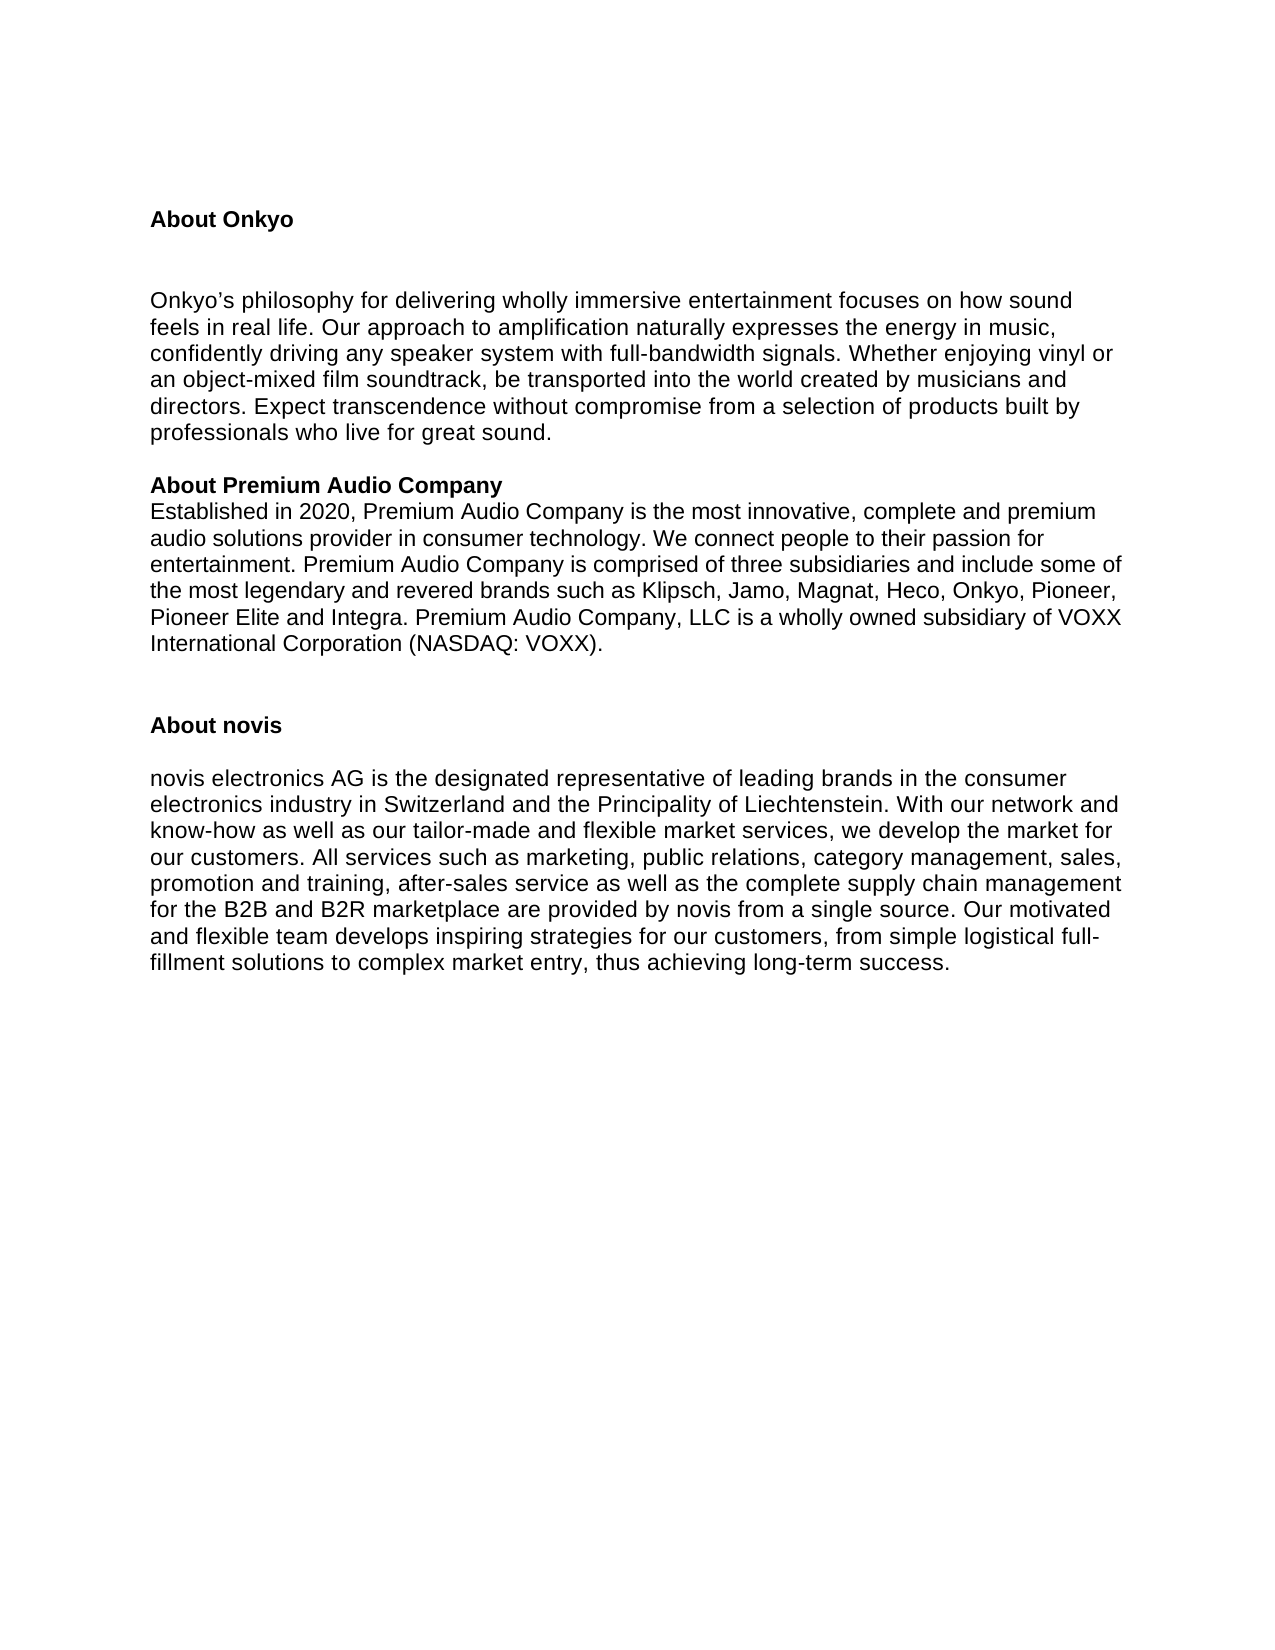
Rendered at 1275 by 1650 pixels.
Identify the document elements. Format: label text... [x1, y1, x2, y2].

text Onkyo’s philosophy for delivering wholly immersive entertainment focuses on how sound feels in real life. Our approach to amplification naturally expresses the energy in music, confidently driving any speaker system with full-bandwidth signals. Whether enjoying vinyl or an object-mixed film soundtrack, be transported into the world created by musicians and directors. Expect transcendence without compromise from a selection of products built by professionals who live for great sound. [150, 287, 1125, 446]
text novis electronics AG is the designated representative of leading brands in the consumer electronics industry in Switzerland and the Principality of Liechtenstein. With our network and know-how as well as our tailor-made and flexible market services, we develop the market for our customers. All services such as marketing, public relations, category management, sales, promotion and training, after-sales service as well as the complete supply chain management for the B2B and B2R marketplace are provided by novis from a single source. Our motivated and flexible team develops inspiring strategies for our customers, from simple logistical full-fillment solutions to complex market entry, thus achieving long-term success. [150, 764, 1125, 975]
text About Premium Audio Company [150, 472, 1125, 498]
text Established in 2020, Premium Audio Company is the most innovative, complete and premium audio solutions provider in consumer technology. We connect people to their passion for entertainment. Premium Audio Company is comprised of three subsidiaries and include some of the most legendary and revered brands such as Klipsch, Jamo, Magnat, Heco, Onkyo, Pioneer, Pioneer Elite and Integra. Premium Audio Company, LLC is a wholly owned subsidiary of VOXX International Corporation (NASDAQ: VOXX). [150, 498, 1125, 656]
text About novis [150, 712, 1125, 738]
text About Onkyo [150, 206, 1125, 232]
